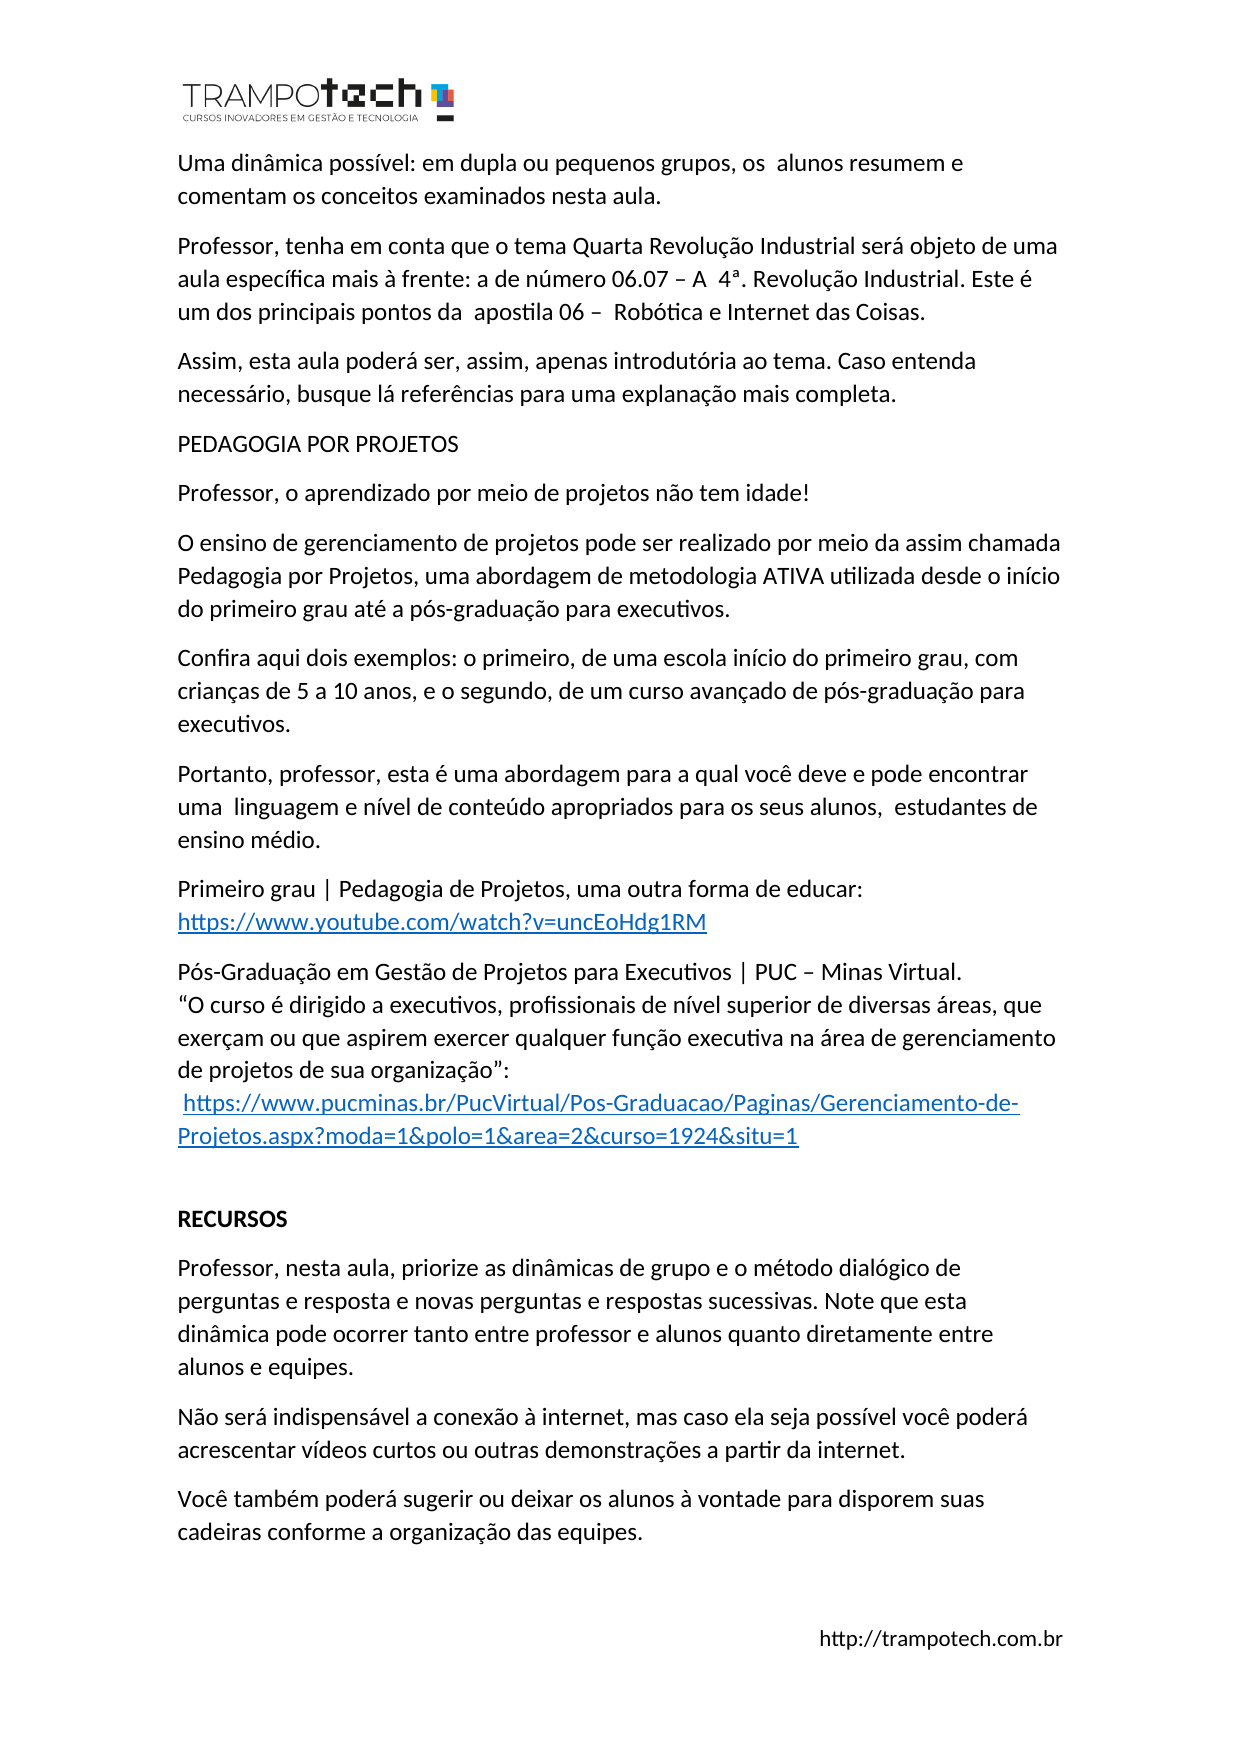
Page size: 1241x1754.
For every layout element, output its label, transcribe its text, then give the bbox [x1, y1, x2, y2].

picture [177, 73, 460, 128]
text Confira aqui dois exemplos: o primeiro, de uma escola início do primeiro grau, com crianças de 5 a 10 anos, e o segundo, de um curso avançado de pós-graduação para executivos. [177, 643, 1063, 739]
text O ensino de gerenciamento de projetos pode ser realizado por meio da assim chamada Pedagogia por Projetos, uma abordagem de metodologia ATIVA utilizada desde o início do primeiro grau até a pós-graduação para executivos. [177, 527, 1063, 623]
text Professor, nesta aula, priorize as dinâmicas de grupo e o método dialógico de perguntas e resposta e novas perguntas e respostas sucessivas. Note que esta dinâmica pode ocorrer tanto entre professor e alunos quanto diretamente entre alunos e equipes. [177, 1253, 1063, 1382]
text “O curso é dirigido a executivos, profissionais de nível superior de diversas áreas, que exerçam ou que aspirem exercer qualquer função executiva na área de gerenciamento de projetos de sua organização”: [177, 989, 1063, 1085]
text Pós-Graduação em Gestão de Projetos para Executivos | PUC – Minas Virtual. [177, 956, 1063, 986]
text https://www.pucminas.br/PucVirtual/Pos-Graduacao/Paginas/Gerenciamento-de-Projetos.aspx?moda=1&polo=1&area=2&curso=1924&situ=1 [177, 1088, 1063, 1151]
text Primeiro grau | Pedagogia de Projetos, uma outra forma de educar: https://www.youtube.com/watch?v=uncEoHdg1RM [177, 873, 1063, 937]
text Portanto, professor, esta é uma abordagem para a qual você deve e pode encontrar uma linguagem e nível de conteúdo apropriados para os seus alunos, estudantes de ensino médio. [177, 758, 1063, 854]
text Não será indispensável a conexão à internet, mas caso ela seja possível você poderá acrescentar vídeos curtos ou outras demonstrações a partir da internet. [177, 1401, 1063, 1464]
text Professor, tenha em conta que o tema Quarta Revolução Industrial será objeto de uma aula específica mais à frente: a de número 06.07 – A 4ª. Revolução Industrial. Este é um dos principais pontos da apostila 06 – Robótica e Internet das Coisas. [177, 230, 1063, 326]
text RECURSOS [177, 1203, 1063, 1233]
text Professor, o aprendizado por meio de projetos não tem idade! [177, 478, 1063, 508]
text PEDAGOGIA POR PROJETOS [177, 428, 1063, 458]
text Uma dinâmica possível: em dupla ou pequenos grupos, os alunos resumem e comentam os conceitos examinados nesta aula. [177, 148, 1063, 211]
text Assim, esta aula poderá ser, assim, apenas introdutória ao tema. Caso entenda necessário, busque lá referências para uma explanação mais completa. [177, 346, 1063, 409]
text Você também poderá sugerir ou deixar os alunos à vontade para disporem suas cadeiras conforme a organização das equipes. [177, 1483, 1063, 1547]
